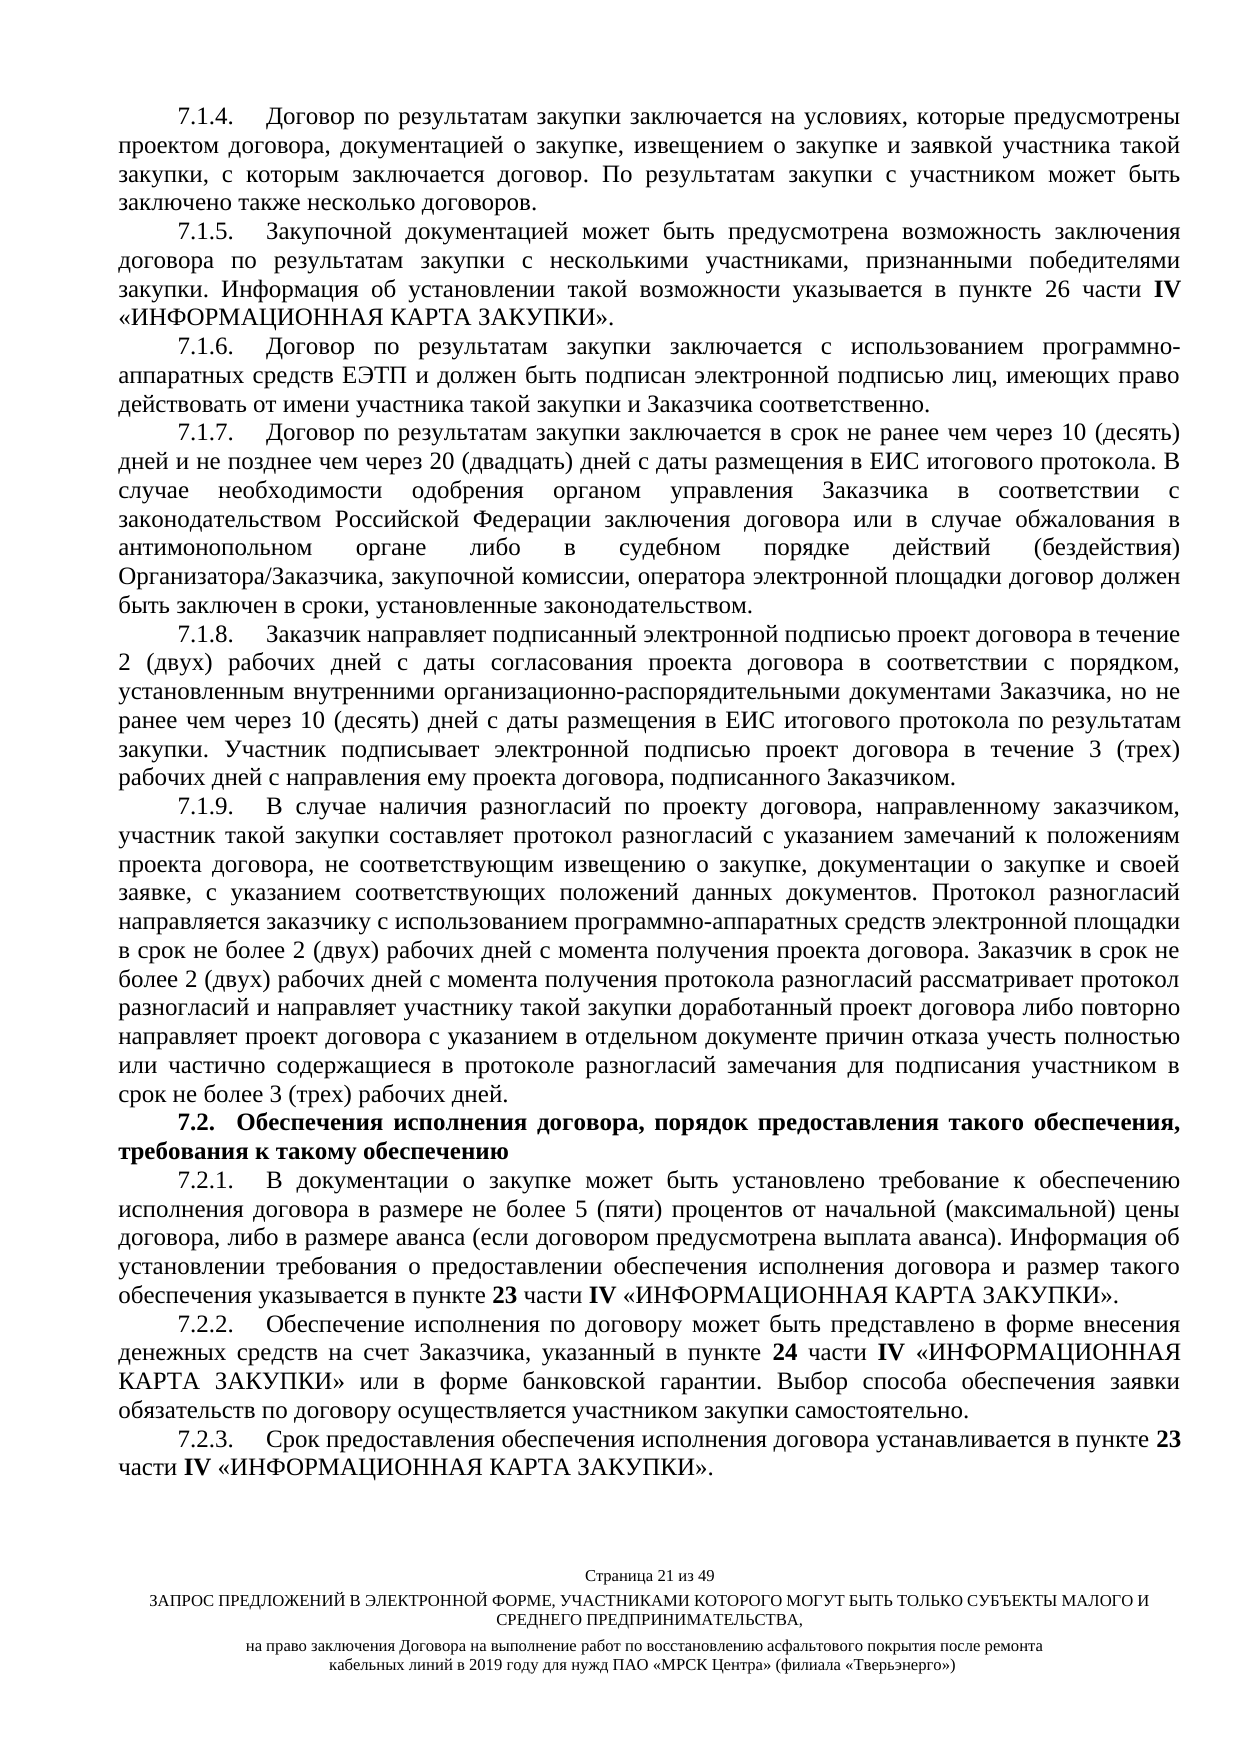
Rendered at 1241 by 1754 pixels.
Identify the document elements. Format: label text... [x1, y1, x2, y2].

subtitle В случае наличия разногласий по проекту договора, направленному заказчиком, участник такой закупки составляет протокол разногласий с указанием замечаний к положениям проекта договора, не соответствующим извещению о закупке, документации о закупке и своей заявке, с указанием соответствующих положений данных документов. Протокол разногласий направляется заказчику с использованием программно-аппаратных средств электронной площадки в срок не более 2 (двух) рабочих дней с момента получения проекта договора. Заказчик в срок не более 2 (двух) рабочих дней с момента получения протокола разногласий рассматривает протокол разногласий и направляет участнику такой закупки доработанный проект договора либо повторно направляет проект договора с указанием в отдельном документе причин отказа учесть полностью или частично содержащиеся в протоколе разногласий замечания для подписания участником в срок не более 3 (трех) рабочих дней. [118, 791, 1181, 1107]
subtitle Срок предоставления обеспечения исполнения договора устанавливается в пункте 23 части IV «ИНФОРМАЦИОННАЯ КАРТА ЗАКУПКИ». [118, 1424, 1181, 1481]
subtitle Договор по результатам закупки заключается в срок не ранее чем через 10 (десять) дней и не позднее чем через 20 (двадцать) дней с даты размещения в ЕИС итогового протокола. В случае необходимости одобрения органом управления Заказчика в соответствии с законодательством Российской Федерации заключения договора или в случае обжалования в антимонопольном органе либо в судебном порядке действий (бездействия) Организатора/Заказчика, закупочной комиссии, оператора электронной площадки договор должен быть заключен в сроки, установленные законодательством. [118, 417, 1181, 619]
subtitle Договор по результатам закупки заключается на условиях, которые предусмотрены проектом договора, документацией о закупке, извещением о закупке и заявкой участника такой закупки, с которым заключается договор. По результатам закупки с участником может быть заключено также несколько договоров. [118, 101, 1181, 216]
subtitle Договор по результатам закупки заключается с использованием программно-аппаратных средств ЕЭТП и должен быть подписан электронной подписью лиц, имеющих право действовать от имени участника такой закупки и Заказчика соответственно. [118, 331, 1181, 417]
subtitle Закупочной документацией может быть предусмотрена возможность заключения договора по результатам закупки с несколькими участниками, признанными победителями закупки. Информация об установлении такой возможности указывается в пункте 26 части IV «ИНФОРМАЦИОННАЯ КАРТА ЗАКУПКИ». [118, 216, 1181, 331]
subtitle В документации о закупке может быть установлено требование к обеспечению исполнения договора в размере не более 5 (пяти) процентов от начальной (максимальной) цены договора, либо в размере аванса (если договором предусмотрена выплата аванса). Информация об установлении требования о предоставлении обеспечения исполнения договора и размер такого обеспечения указывается в пункте 23 части IV «ИНФОРМАЦИОННАЯ КАРТА ЗАКУПКИ». [118, 1165, 1181, 1309]
subtitle Заказчик направляет подписанный электронной подписью проект договора в течение 2 (двух) рабочих дней с даты согласования проекта договора в соответствии с порядком, установленным внутренними организационно-распорядительными документами Заказчика, но не ранее чем через 10 (десять) дней с даты размещения в ЕИС итогового протокола по результатам закупки. Участник подписывает электронной подписью проект договора в течение 3 (трех) рабочих дней с направления ему проекта договора, подписанного Заказчиком. [118, 619, 1181, 791]
subtitle Обеспечение исполнения по договору может быть представлено в форме внесения денежных средств на счет Заказчика, указанный в пункте 24 части IV «ИНФОРМАЦИОННАЯ КАРТА ЗАКУПКИ» или в форме банковской гарантии. Выбор способа обеспечения заявки обязательств по договору осуществляется участником закупки самостоятельно. [118, 1309, 1181, 1424]
subtitle Обеспечения исполнения договора, порядок предоставления такого обеспечения, требования к такому обеспечению [118, 1107, 1181, 1165]
